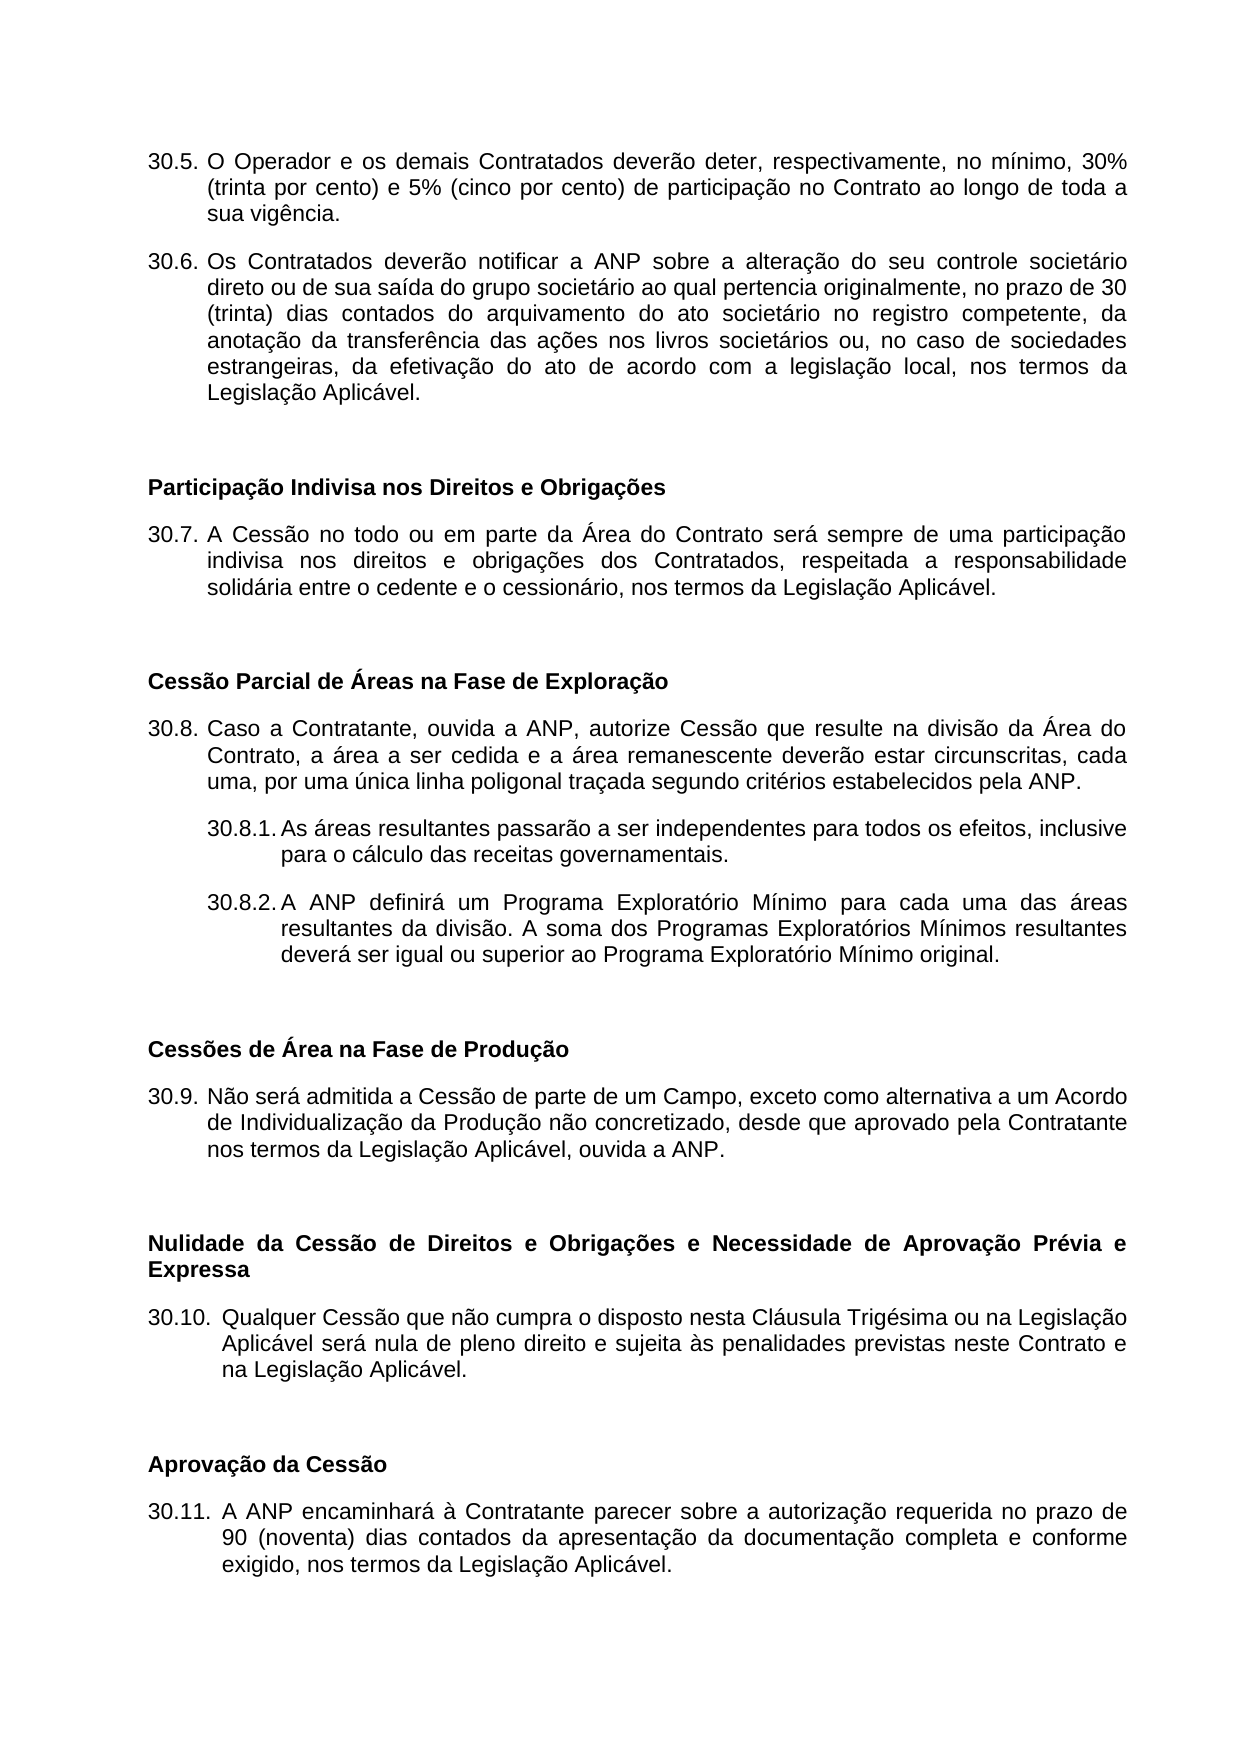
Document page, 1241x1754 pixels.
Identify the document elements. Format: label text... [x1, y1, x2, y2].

text A Cessão no todo ou em parte da Área do Contrato será sempre de uma participação indivisa nos direitos e obrigações dos Contratados, respeitada a responsabilidade solidária entre o cedente e o cessionário, nos termos da Legislação Aplicável. [148, 521, 1128, 600]
text Caso a Contratante, ouvida a ANP, autorize Cessão que resulte na divisão da Área do Contrato, a área a ser cedida e a área remanescente deverão estar circunscritas, cada uma, por uma única linha poligonal traçada segundo critérios estabelecidos pela ANP. [148, 715, 1128, 794]
text As áreas resultantes passarão a ser independentes para todos os efeitos, inclusive para o cálculo das receitas governamentais. [207, 815, 1128, 868]
text Cessão Parcial de Áreas na Fase de Exploração [148, 668, 1128, 694]
text Participação Indivisa nos Direitos e Obrigações [148, 474, 1128, 500]
text O Operador e os demais Contratados deverão deter, respectivamente, no mínimo, 30% (trinta por cento) e 5% (cinco por cento) de participação no Contrato ao longo de toda a sua vigência. [148, 148, 1128, 227]
text Os Contratados deverão notificar a ANP sobre a alteração do seu controle societário direto ou de sua saída do grupo societário ao qual pertencia originalmente, no prazo de 30 (trinta) dias contados do arquivamento do ato societário no registro competente, da anotação da transferência das ações nos livros societários ou, no caso de sociedades estrangeiras, da efetivação do ato de acordo com a legislação local, nos termos da Legislação Aplicável. [148, 248, 1128, 406]
text Qualquer Cessão que não cumpra o disposto nesta Cláusula Trigésima ou na Legislação Aplicável será nula de pleno direito e sujeita às penalidades previstas neste Contrato e na Legislação Aplicável. [148, 1303, 1128, 1383]
text Não será admitida a Cessão de parte de um Campo, exceto como alternativa a um Acordo de Individualização da Produção não concretizado, desde que aprovado pela Contratante nos termos da Legislação Aplicável, ouvida a ANP. [148, 1083, 1128, 1162]
text A ANP encaminhará à Contratante parecer sobre a autorização requerida no prazo de 90 (noventa) dias contados da apresentação da documentação completa e conforme exigido, nos termos da Legislação Aplicável. [148, 1498, 1128, 1577]
text Aprovação da Cessão [148, 1451, 1128, 1477]
text A ANP definirá um Programa Exploratório Mínimo para cada uma das áreas resultantes da divisão. A soma dos Programas Exploratórios Mínimos resultantes deverá ser igual ou superior ao Programa Exploratório Mínimo original. [207, 889, 1128, 968]
text Nulidade da Cessão de Direitos e Obrigações e Necessidade de Aprovação Prévia e Expressa [148, 1230, 1128, 1283]
text Cessões de Área na Fase de Produção [148, 1036, 1128, 1062]
